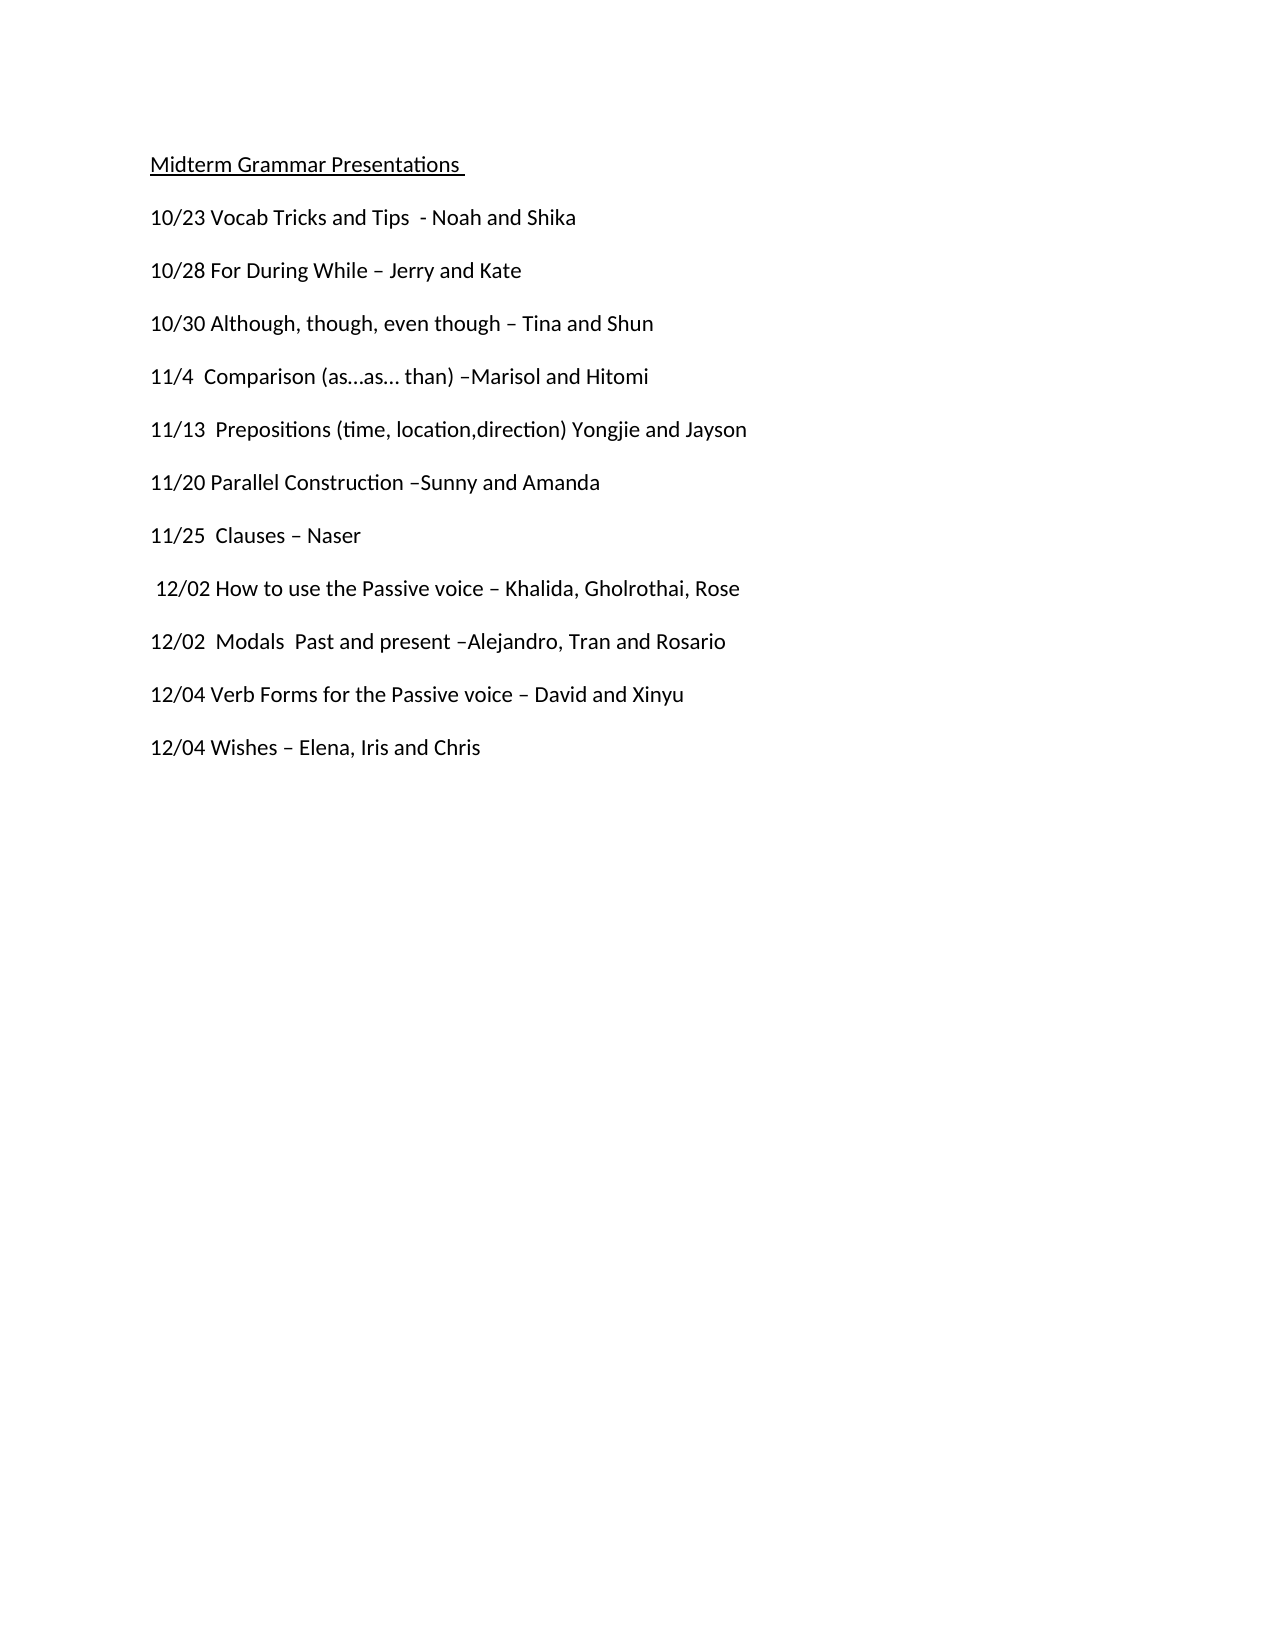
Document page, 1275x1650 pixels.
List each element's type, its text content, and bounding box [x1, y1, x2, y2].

text 11/25 Clauses – Naser [150, 521, 1125, 549]
text 12/04 Verb Forms for the Passive voice – David and Xinyu [150, 680, 1125, 708]
text 10/28 For During While – Jerry and Kate [150, 256, 1125, 284]
text 11/20 Parallel Construction –Sunny and Amanda [150, 468, 1125, 496]
text 11/4 Comparison (as…as… than) –Marisol and Hitomi [150, 362, 1125, 390]
text 12/02 Modals Past and present –Alejandro, Tran and Rosario [150, 627, 1125, 655]
text 11/13 Prepositions (time, location,direction) Yongjie and Jayson [150, 415, 1125, 443]
text 10/23 Vocab Tricks and Tips - Noah and Shika [150, 203, 1125, 231]
text 10/30 Although, though, even though – Tina and Shun [150, 309, 1125, 337]
text 12/04 Wishes – Elena, Iris and Chris [150, 733, 1125, 761]
text 12/02 How to use the Passive voice – Khalida, Gholrothai, Rose [150, 574, 1125, 602]
text Midterm Grammar Presentations [150, 150, 1125, 178]
